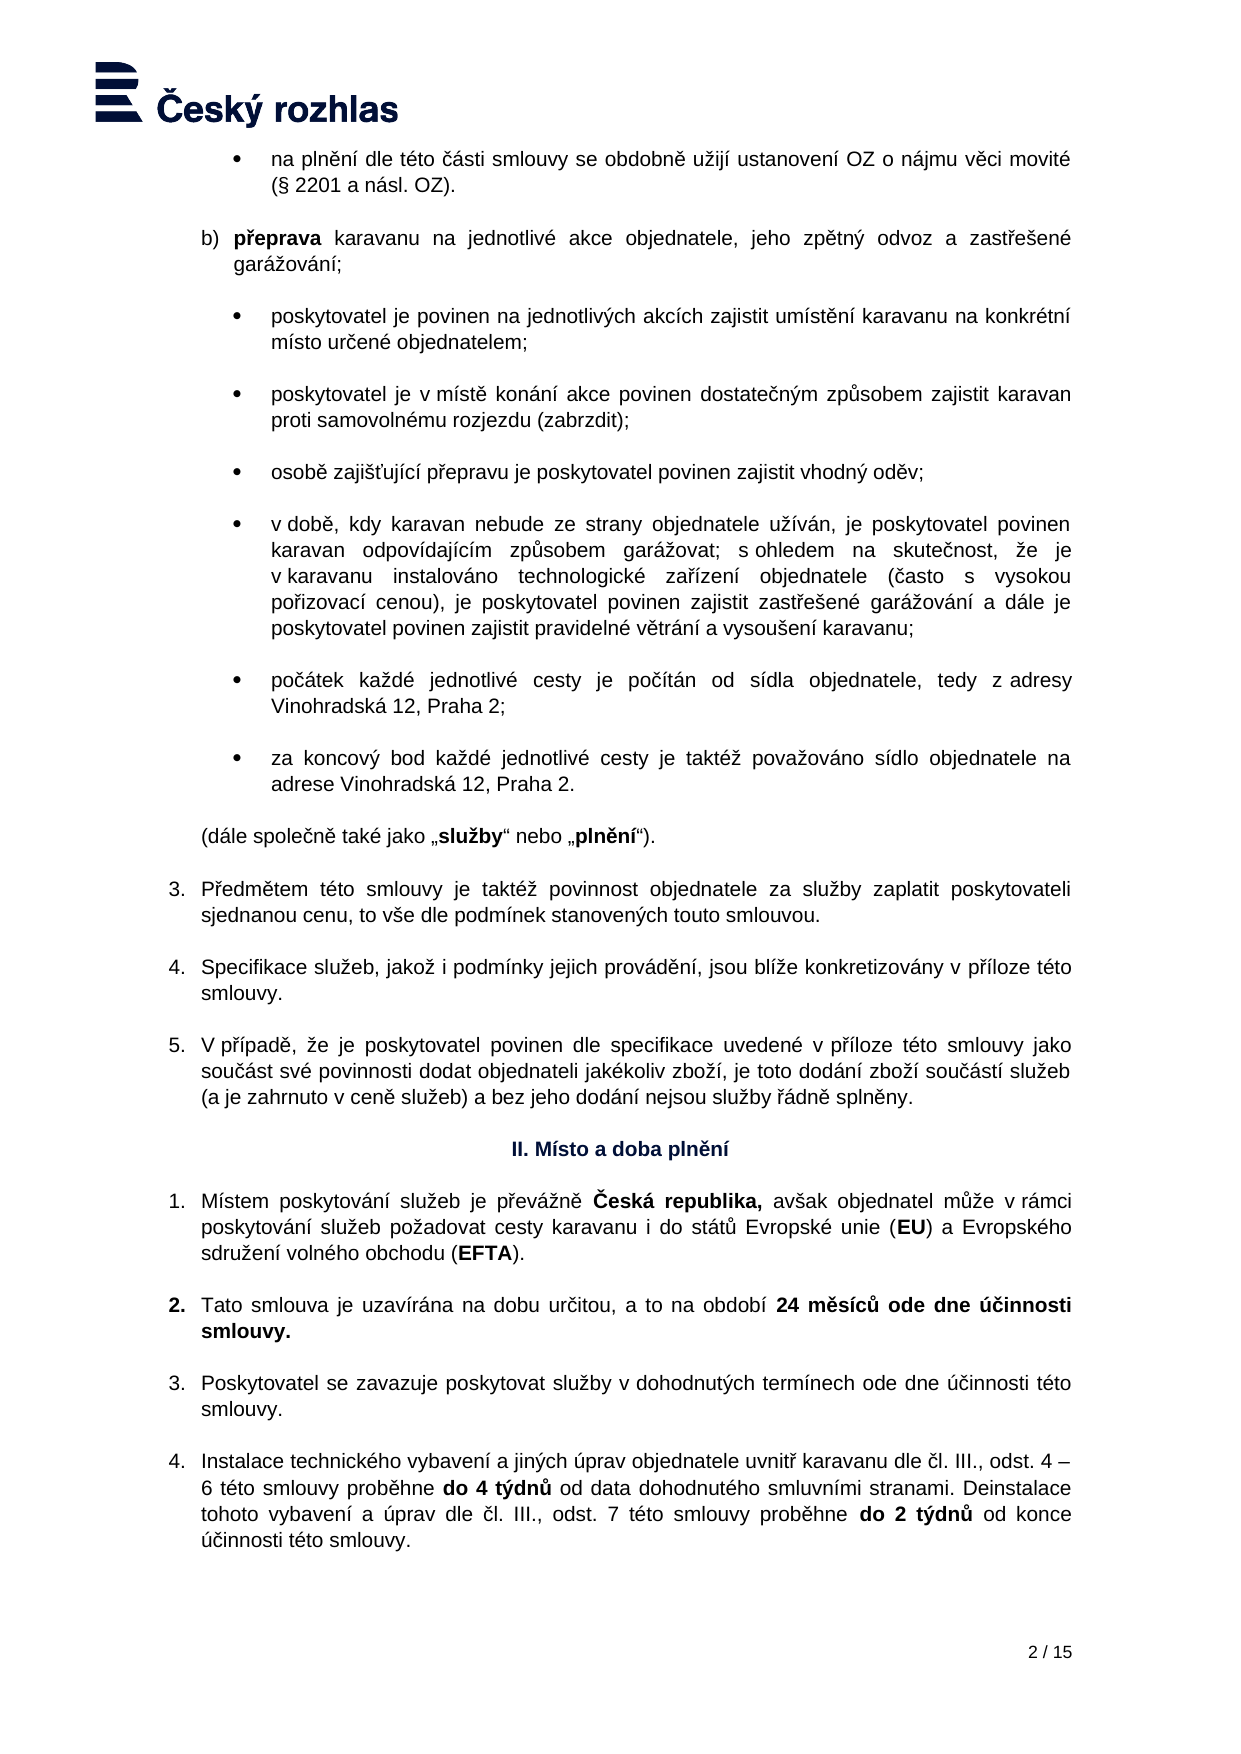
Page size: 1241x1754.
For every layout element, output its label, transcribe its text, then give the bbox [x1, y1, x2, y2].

picture [95, 62, 398, 128]
list Instalace technického vybavení a jiných úprav objednatele uvnitř karavanu dle čl. III., odst. 4 – 6 této smlouvy proběhne do 4 týdnů od data dohodnutého smluvními stranami. Deinstalace tohoto vybavení a úprav dle čl. III., odst. 7 této smlouvy proběhne do 2 týdnů od konce účinnosti této smlouvy. [168, 1448, 1072, 1552]
subtitle Místo a doba plnění [168, 1136, 1072, 1162]
list Specifikace služeb, jakož i podmínky jejich provádění, jsou blíže konkretizovány v příloze této smlouvy. [168, 953, 1072, 1005]
list (dále společně také jako „služby“ nebo „plnění“). [201, 823, 1072, 849]
list v době, kdy karavan nebude ze strany objednatele užíván, je poskytovatel povinen karavan odpovídajícím způsobem garážovat; s ohledem na skutečnost, že je v karavanu instalováno technologické zařízení objednatele (často s vysokou pořizovací cenou), je poskytovatel povinen zajistit zastřešené garážování a dále je poskytovatel povinen zajistit pravidelné větrání a vysoušení karavanu; [233, 511, 1072, 641]
list poskytovatel je v místě konání akce povinen dostatečným způsobem zajistit karavan proti samovolnému rozjezdu (zabrzdit); [233, 380, 1072, 432]
list za koncový bod každé jednotlivé cesty je taktéž považováno sídlo objednatele na adrese Vinohradská 12, Praha 2. [233, 745, 1072, 797]
list poskytovatel je povinen na jednotlivých akcích zajistit umístění karavanu na konkrétní místo určené objednatelem; [233, 302, 1072, 354]
list Tato smlouva je uzavírána na dobu určitou, a to na období 24 měsíců ode dne účinnosti smlouvy. [168, 1292, 1072, 1344]
list V případě, že je poskytovatel povinen dle specifikace uvedené v příloze této smlouvy jako součást své povinnosti dodat objednateli jakékoliv zboží, je toto dodání zboží součástí služeb (a je zahrnuto v ceně služeb) a bez jeho dodání nejsou služby řádně splněny. [168, 1031, 1072, 1109]
list přeprava karavanu na jednotlivé akce objednatele, jeho zpětný odvoz a zastřešené garážování; [201, 224, 1072, 276]
list počátek každé jednotlivé cesty je počítán od sídla objednatele, tedy z adresy Vinohradská 12, Praha 2; [233, 667, 1072, 719]
list osobě zajišťující přepravu je poskytovatel povinen zajistit vhodný oděv; [233, 458, 1072, 484]
list Místem poskytování služeb je převážně Česká republika, avšak objednatel může v rámci poskytování služeb požadovat cesty karavanu i do států Evropské unie (EU) a Evropského sdružení volného obchodu (EFTA). [168, 1188, 1072, 1266]
list Poskytovatel se zavazuje poskytovat služby v dohodnutých termínech ode dne účinnosti této smlouvy. [168, 1370, 1072, 1422]
list na plnění dle této části smlouvy se obdobně užijí ustanovení OZ o nájmu věci movité (§ 2201 a násl. OZ). [233, 146, 1072, 198]
list Předmětem této smlouvy je taktéž povinnost objednatele za služby zaplatit poskytovateli sjednanou cenu, to vše dle podmínek stanovených touto smlouvou. [168, 875, 1072, 927]
